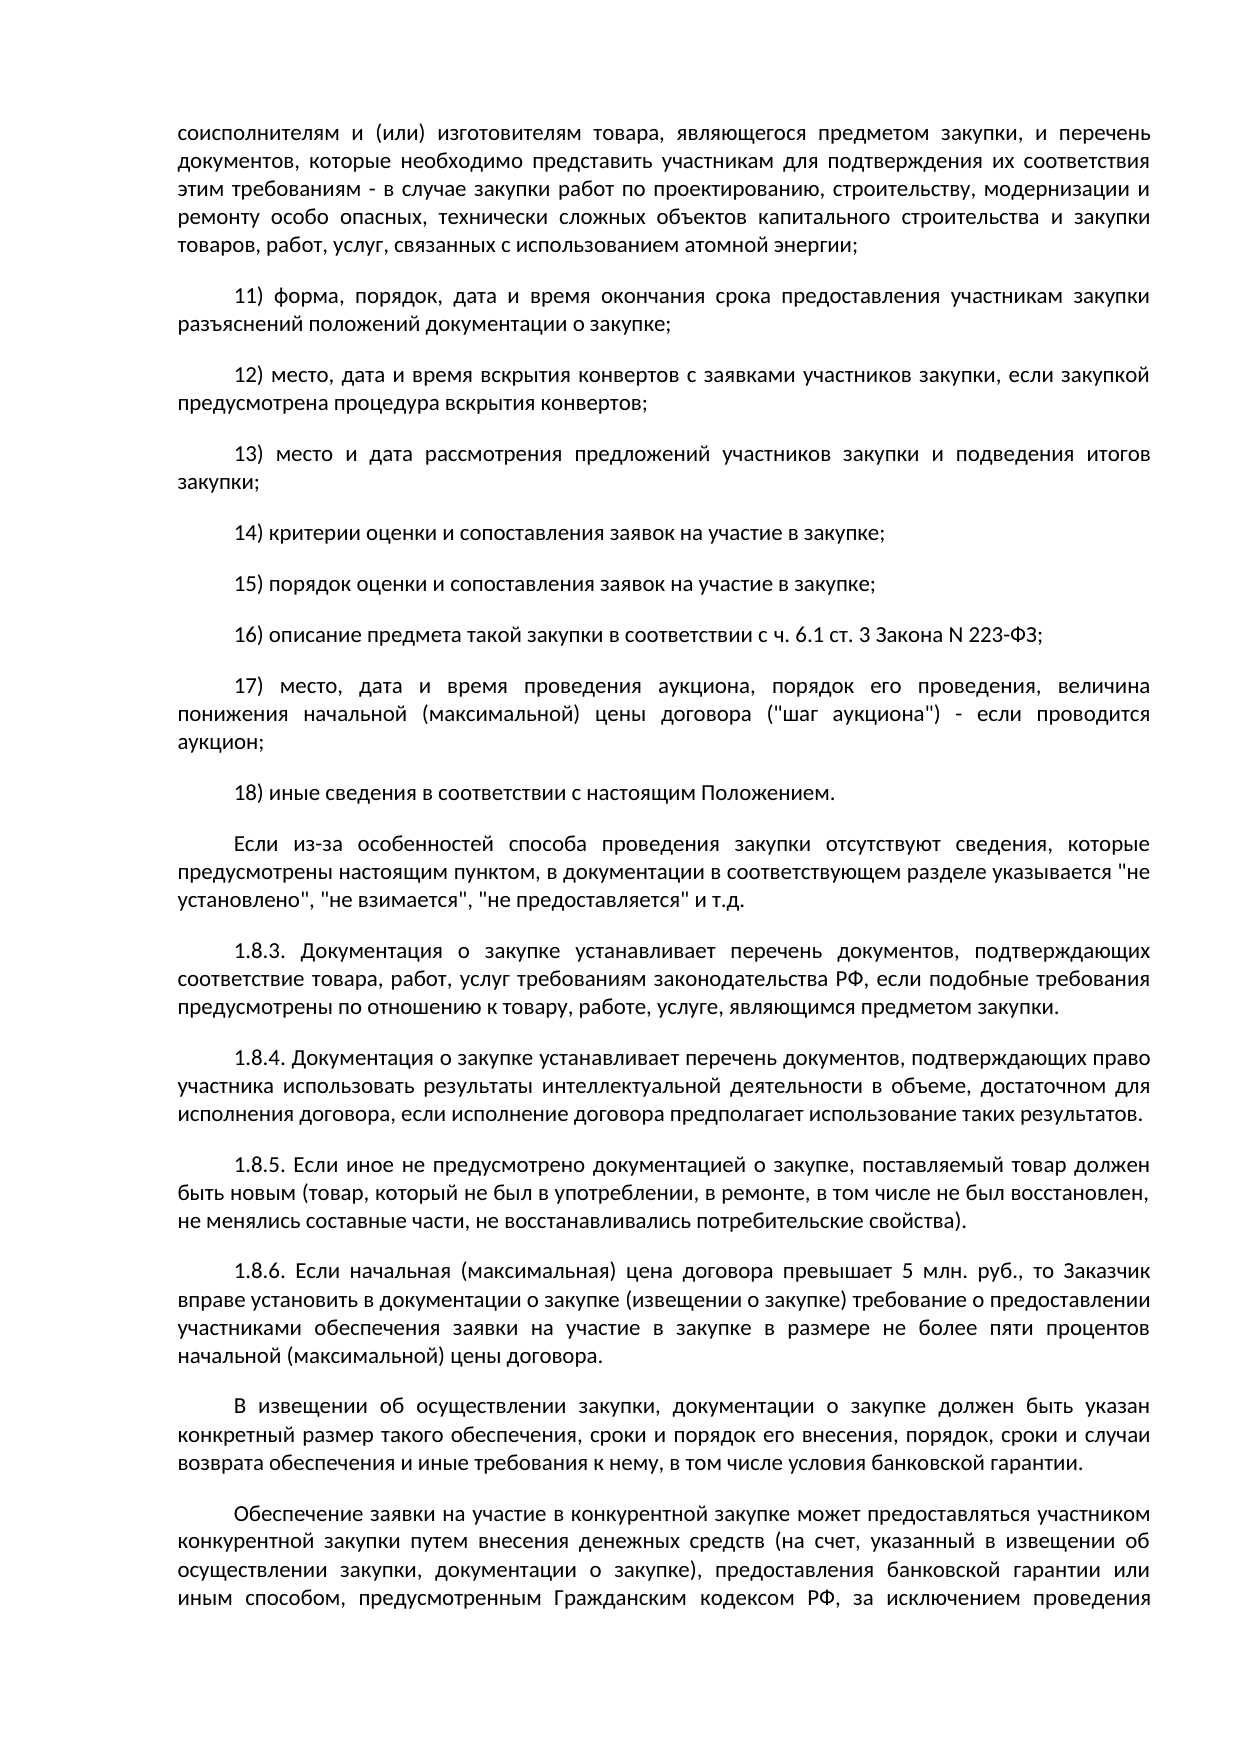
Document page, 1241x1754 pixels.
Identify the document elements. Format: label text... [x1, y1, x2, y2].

text 18) иные сведения в соответствии с настоящим Положением. [177, 778, 1152, 806]
text 13) место и дата рассмотрения предложений участников закупки и подведения итогов закупки; [177, 439, 1152, 495]
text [177, 1499, 1152, 1611]
text 1.8.6. Если начальная (максимальная) цена договора превышает 5 млн. руб., то Заказчик вправе установить в документации о закупке (извещении о закупке) требование о предоставлении участниками обеспечения заявки на участие в закупке в размере не более пяти процентов начальной (максимальной) цены договора. [177, 1257, 1152, 1369]
text 1.8.5. Если иное не предусмотрено документацией о закупке, поставляемый товар должен быть новым (товар, который не был в употреблении, в ремонте, в том числе не был восстановлен, не менялись составные части, не восстанавливались потребительские свойства). [177, 1150, 1152, 1234]
text 14) критерии оценки и сопоставления заявок на участие в закупке; [177, 518, 1152, 546]
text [177, 118, 1152, 258]
text 1.8.4. Документация о закупке устанавливает перечень документов, подтверждающих право участника использовать результаты интеллектуальной деятельности в объеме, достаточном для исполнения договора, если исполнение договора предполагает использование таких результатов. [177, 1043, 1152, 1127]
text 16) описание предмета такой закупки в соответствии с ч. 6.1 ст. 3 Закона N 223-ФЗ; [177, 620, 1152, 648]
text Если из-за особенностей способа проведения закупки отсутствуют сведения, которые предусмотрены настоящим пунктом, в документации в соответствующем разделе указывается "не установлено", "не взимается", "не предоставляется" и т.д. [177, 829, 1152, 913]
text 1.8.3. Документация о закупке устанавливает перечень документов, подтверждающих соответствие товара, работ, услуг требованиям законодательства РФ, если подобные требования предусмотрены по отношению к товару, работе, услуге, являющимся предметом закупки. [177, 936, 1152, 1020]
text 15) порядок оценки и сопоставления заявок на участие в закупке; [177, 569, 1152, 597]
text 11) форма, порядок, дата и время окончания срока предоставления участникам закупки разъяснений положений документации о закупке; [177, 281, 1152, 337]
text 12) место, дата и время вскрытия конвертов с заявками участников закупки, если закупкой предусмотрена процедура вскрытия конвертов; [177, 360, 1152, 416]
text В извещении об осуществлении закупки, документации о закупке должен быть указан конкретный размер такого обеспечения, сроки и порядок его внесения, порядок, сроки и случаи возврата обеспечения и иные требования к нему, в том числе условия банковской гарантии. [177, 1392, 1152, 1476]
text 17) место, дата и время проведения аукциона, порядок его проведения, величина понижения начальной (максимальной) цены договора ("шаг аукциона") - если проводится аукцион; [177, 671, 1152, 755]
